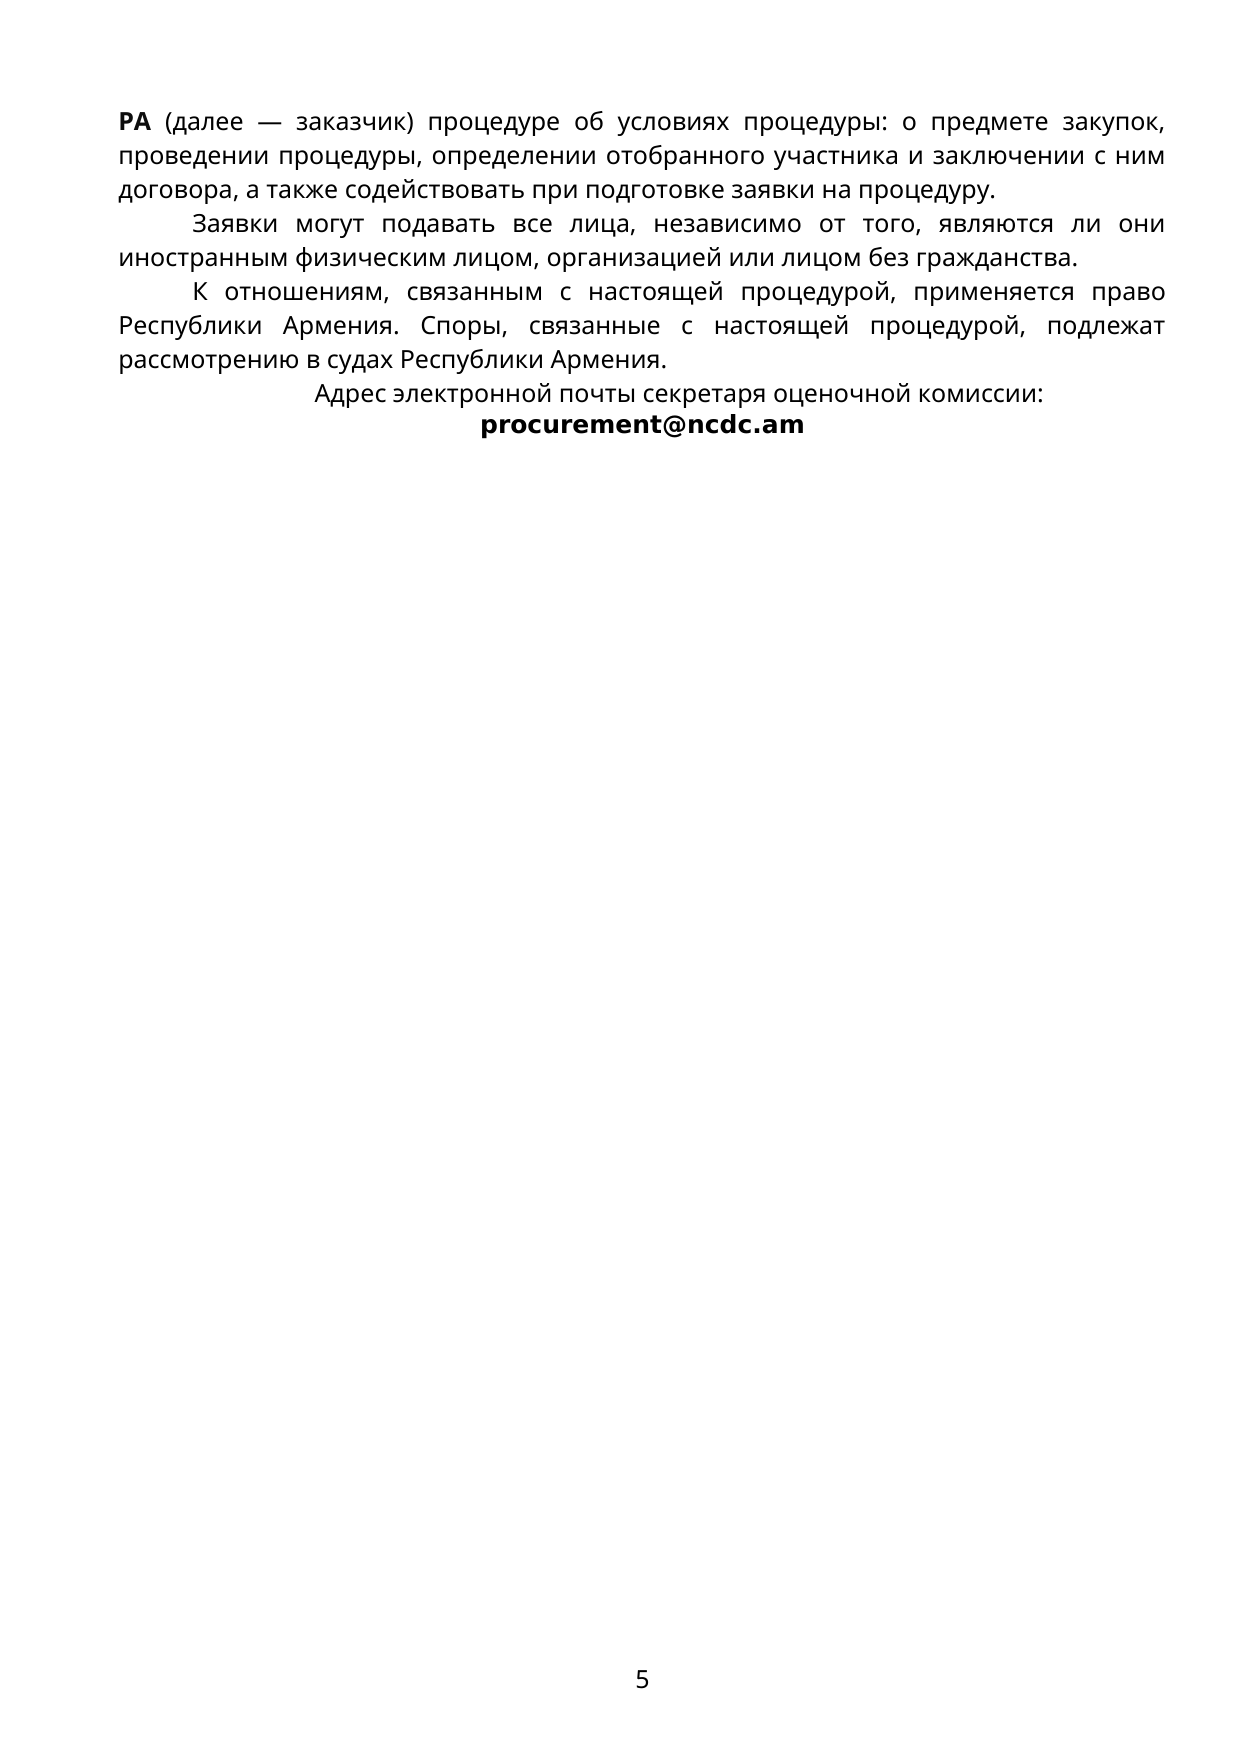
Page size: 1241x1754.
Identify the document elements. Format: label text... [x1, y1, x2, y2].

text К отношениям, связанным с настоящей процедурой, применяется право Республики Армения. Споры, связанные с настоящей процедурой, подлежат рассмотрению в судах Республики Армения. [118, 274, 1167, 376]
text Адрес электронной почты секретаря оценочной комиссии: procurement@ncdc.am ЧАСТЬ I [118, 376, 1167, 439]
text Заявки могут подавать все лица, независимо от того, являются ли они иностранным физическим лицом, организацией или лицом без гражданства. [118, 206, 1167, 274]
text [118, 103, 1167, 206]
